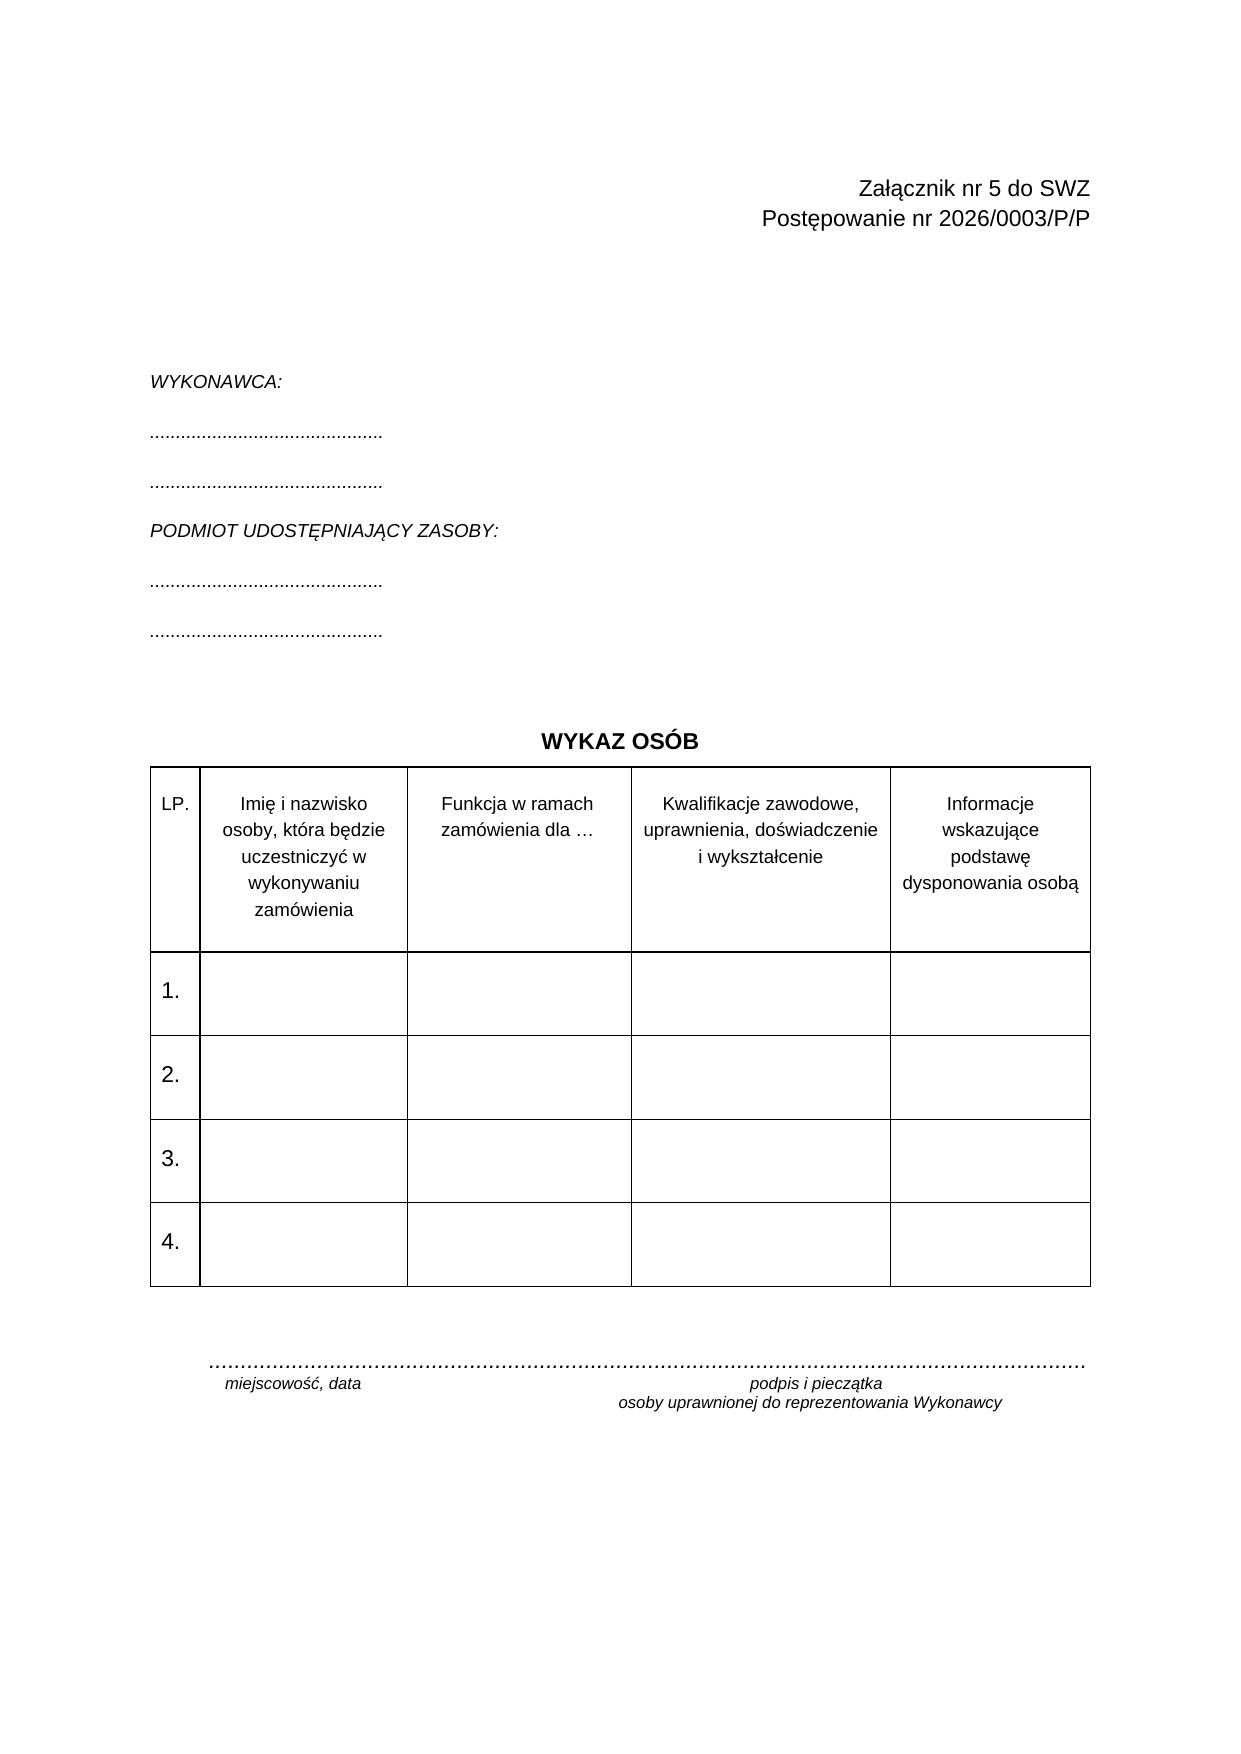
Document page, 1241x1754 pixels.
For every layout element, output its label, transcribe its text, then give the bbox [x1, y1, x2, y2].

text .......................................................................................................................................... [150, 1347, 1090, 1374]
table_cell [408, 1120, 631, 1202]
text Załącznik nr 5 do SWZ [150, 175, 1090, 201]
text ............................................. [150, 620, 1090, 641]
text ............................................. [150, 470, 1090, 492]
text ............................................. [150, 421, 1090, 442]
table_cell [632, 1203, 890, 1286]
table_cell [408, 953, 631, 1035]
table_cell [891, 1120, 1090, 1202]
text WYKONAWCA: [150, 371, 1090, 392]
table_cell [201, 953, 407, 1035]
table_cell [201, 1036, 407, 1118]
table_cell 1. [151, 953, 199, 1035]
table_cell 2. [151, 1036, 199, 1118]
table_cell [891, 1203, 1090, 1286]
table_cell [408, 1036, 631, 1118]
table_cell [891, 953, 1090, 1035]
table_cell [408, 1203, 631, 1286]
table_cell [632, 953, 890, 1035]
text Postępowanie nr 2026/0003/P/P [150, 205, 1090, 232]
table_cell [891, 1036, 1090, 1118]
table_header Informacje wskazujące podstawę dysponowania osobą [891, 768, 1090, 951]
table_cell [632, 1036, 890, 1118]
table_cell [201, 1203, 407, 1286]
text PODMIOT UDOSTĘPNIAJĄCY ZASOBY: [150, 520, 1090, 542]
table_cell 4. [151, 1203, 199, 1286]
table_header Kwalifikacje zawodowe, uprawnienia, doświadczenie i wykształcenie [632, 768, 890, 951]
table_header Funkcja w ramach zamówienia dla … [408, 768, 631, 951]
table_header Imię i nazwisko osoby, która będzie uczestniczyć w wykonywaniu zamówienia [201, 768, 407, 951]
text osoby uprawnionej do reprezentowania Wykonawcy [150, 1393, 1090, 1412]
table_cell [201, 1120, 407, 1202]
table_cell 3. [151, 1120, 199, 1202]
table_cell [632, 1120, 890, 1202]
text ............................................. [150, 570, 1090, 592]
table_header LP. [151, 768, 199, 951]
text WYKAZ OSÓB [150, 728, 1090, 754]
text miejscowość, data podpis i pieczątka [150, 1374, 1090, 1393]
